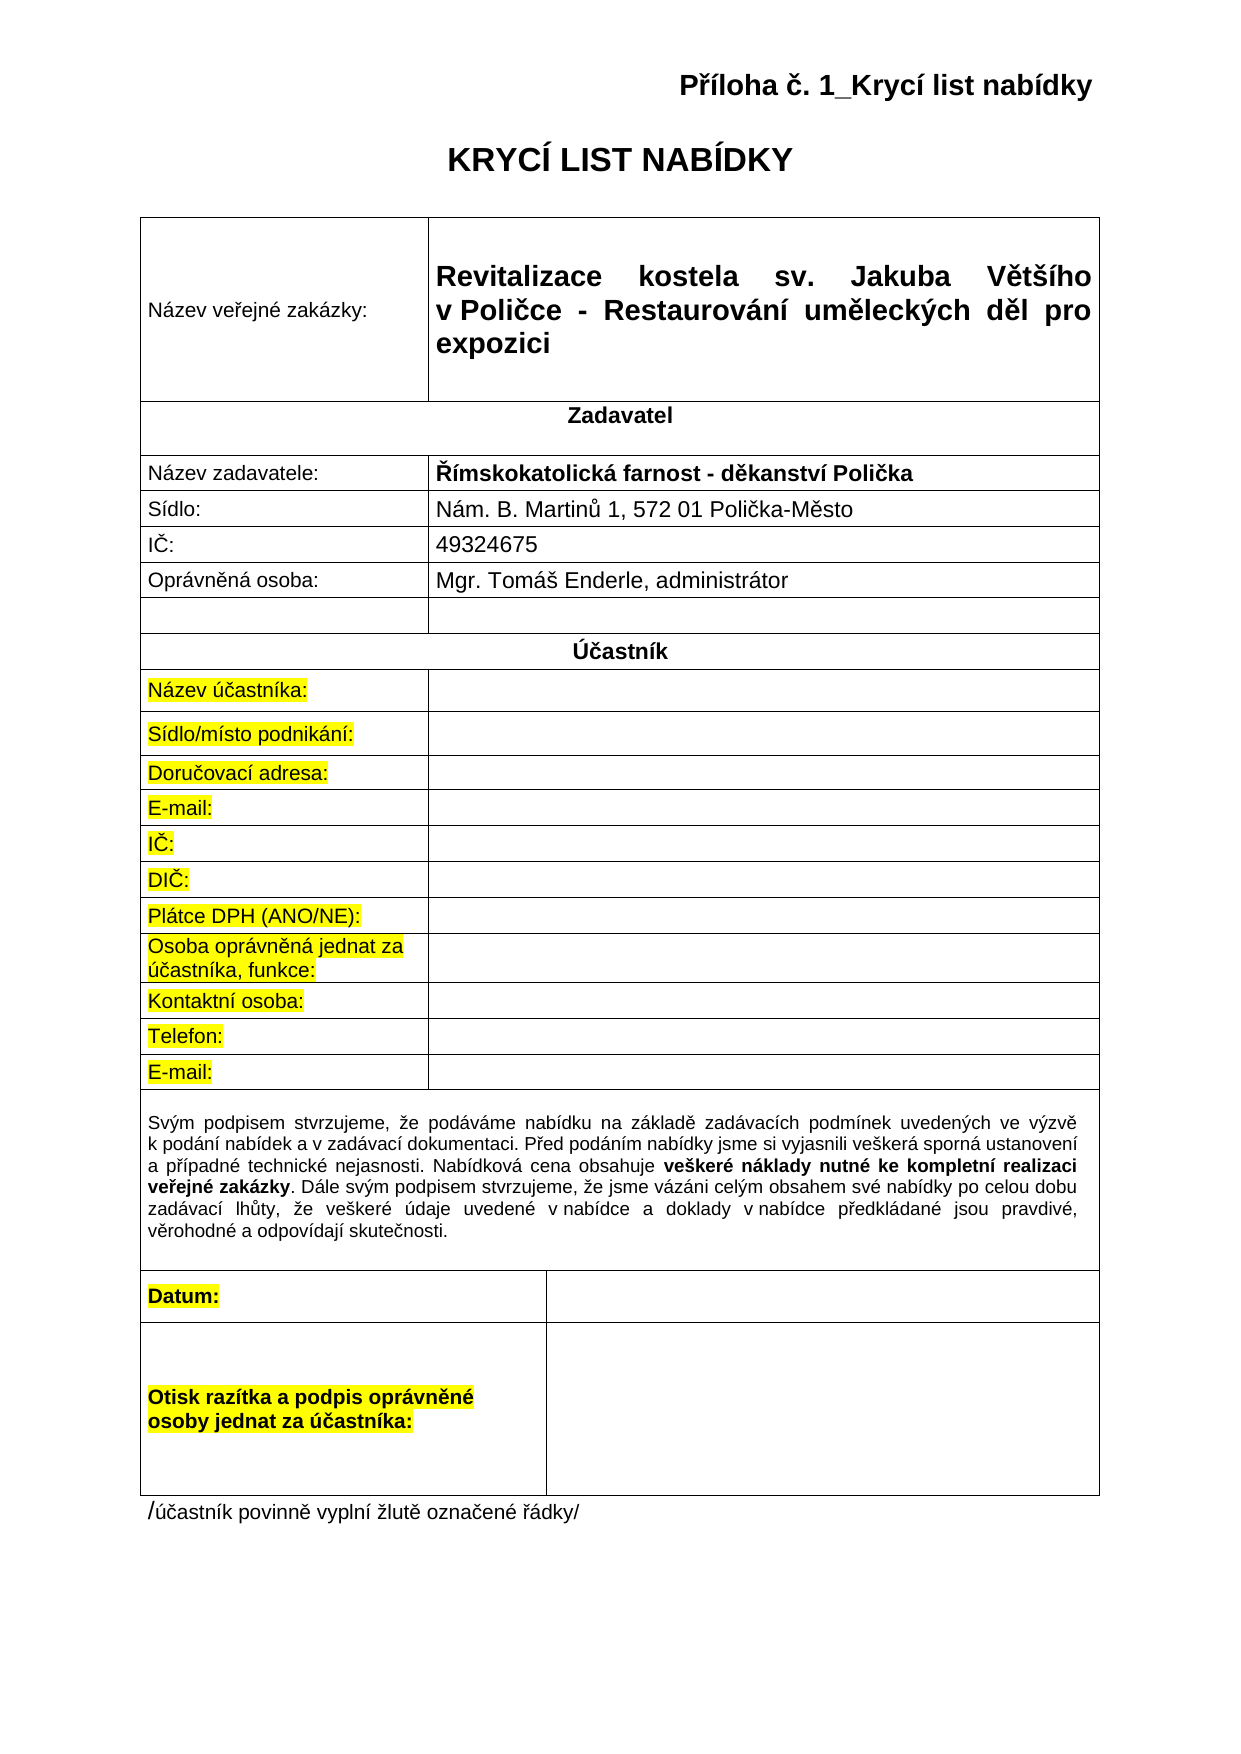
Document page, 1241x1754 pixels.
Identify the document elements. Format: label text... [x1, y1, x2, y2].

table_cell Zadavatel [141, 402, 1099, 455]
table_cell Účastník [141, 634, 1099, 668]
table_cell [429, 712, 1099, 755]
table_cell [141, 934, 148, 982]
table_cell Nám. B. Martinů 1, 572 01 Polička-Město [429, 491, 1099, 526]
table_cell [429, 756, 1099, 789]
table_cell Oprávněná osoba: [141, 563, 428, 597]
text Příloha č. 1_Krycí list nabídky [148, 68, 1092, 102]
table_cell Telefon: [141, 1019, 428, 1053]
table_cell Mgr. Tomáš Enderle, administrátor [429, 563, 1099, 597]
table_cell [429, 983, 1099, 1018]
table_cell [429, 898, 1099, 933]
table_cell [547, 1271, 1099, 1322]
table_header Název veřejné zakázky: [141, 218, 428, 401]
table_cell Římskokatolická farnost - děkanství Polička [429, 456, 1099, 490]
table_cell [141, 598, 428, 633]
table_header Revitalizace kostela sv. Jakuba Většího v Poličce - Restaurování uměleckých děl pro expozici [429, 218, 1099, 401]
table_cell Sídlo: [141, 491, 428, 526]
table_cell Plátce DPH (ANO/NE): [141, 898, 428, 933]
table_cell [429, 670, 1099, 711]
table_cell E-mail: [141, 790, 428, 825]
table_cell [429, 1019, 1099, 1053]
table_cell IČ: [141, 527, 428, 562]
table_cell [547, 1323, 1099, 1495]
table_cell 49324675 [429, 527, 1099, 562]
table_cell Doručovací adresa: [141, 756, 428, 789]
table_cell Sídlo/místo podnikání: [141, 712, 428, 755]
table_cell [429, 1055, 1099, 1089]
table_cell [429, 934, 1099, 982]
table_cell [429, 826, 1099, 861]
table_cell Datum: [141, 1271, 546, 1322]
table_cell [429, 862, 1099, 897]
table_cell [429, 790, 1099, 825]
table_cell Název zadavatele: [141, 456, 428, 490]
table_cell DIČ: [141, 862, 428, 897]
table_cell Svým podpisem stvrzujeme, že podáváme nabídku na základě zadávacích podmínek uvedených ve výzvě k podání nabídek a v zadávací dokumentaci. Před podáním nabídky jsme si vyjasnili veškerá sporná ustanovení a případné technické nejasnosti. Nabídková cena obsahuje veškeré náklady nutné ke kompletní realizaci veřejné zakázky. Dále svým podpisem stvrzujeme, že jsme vázáni celým obsahem své nabídky po celou dobu zadávací lhůty, že veškeré údaje uvedené v nabídce a doklady v nabídce předkládané jsou pravdivé, věrohodné a odpovídají skutečnosti. [141, 1090, 1099, 1270]
table_cell Osoba oprávněná jednat za účastníka, funkce: [316, 934, 428, 982]
table_cell E-mail: [141, 1055, 428, 1089]
table_cell IČ: [141, 826, 428, 861]
table_cell Otisk razítka a podpis oprávněné osoby jednat za účastníka: [141, 1323, 546, 1495]
table_cell Kontaktní osoba: [141, 983, 428, 1018]
table_cell [429, 598, 1099, 633]
text KRYCÍ LIST NABÍDKY [148, 140, 1092, 178]
table_cell Název účastníka: [141, 670, 428, 711]
text /účastník povinně vyplní žlutě označené řádky/ [148, 1496, 1092, 1525]
